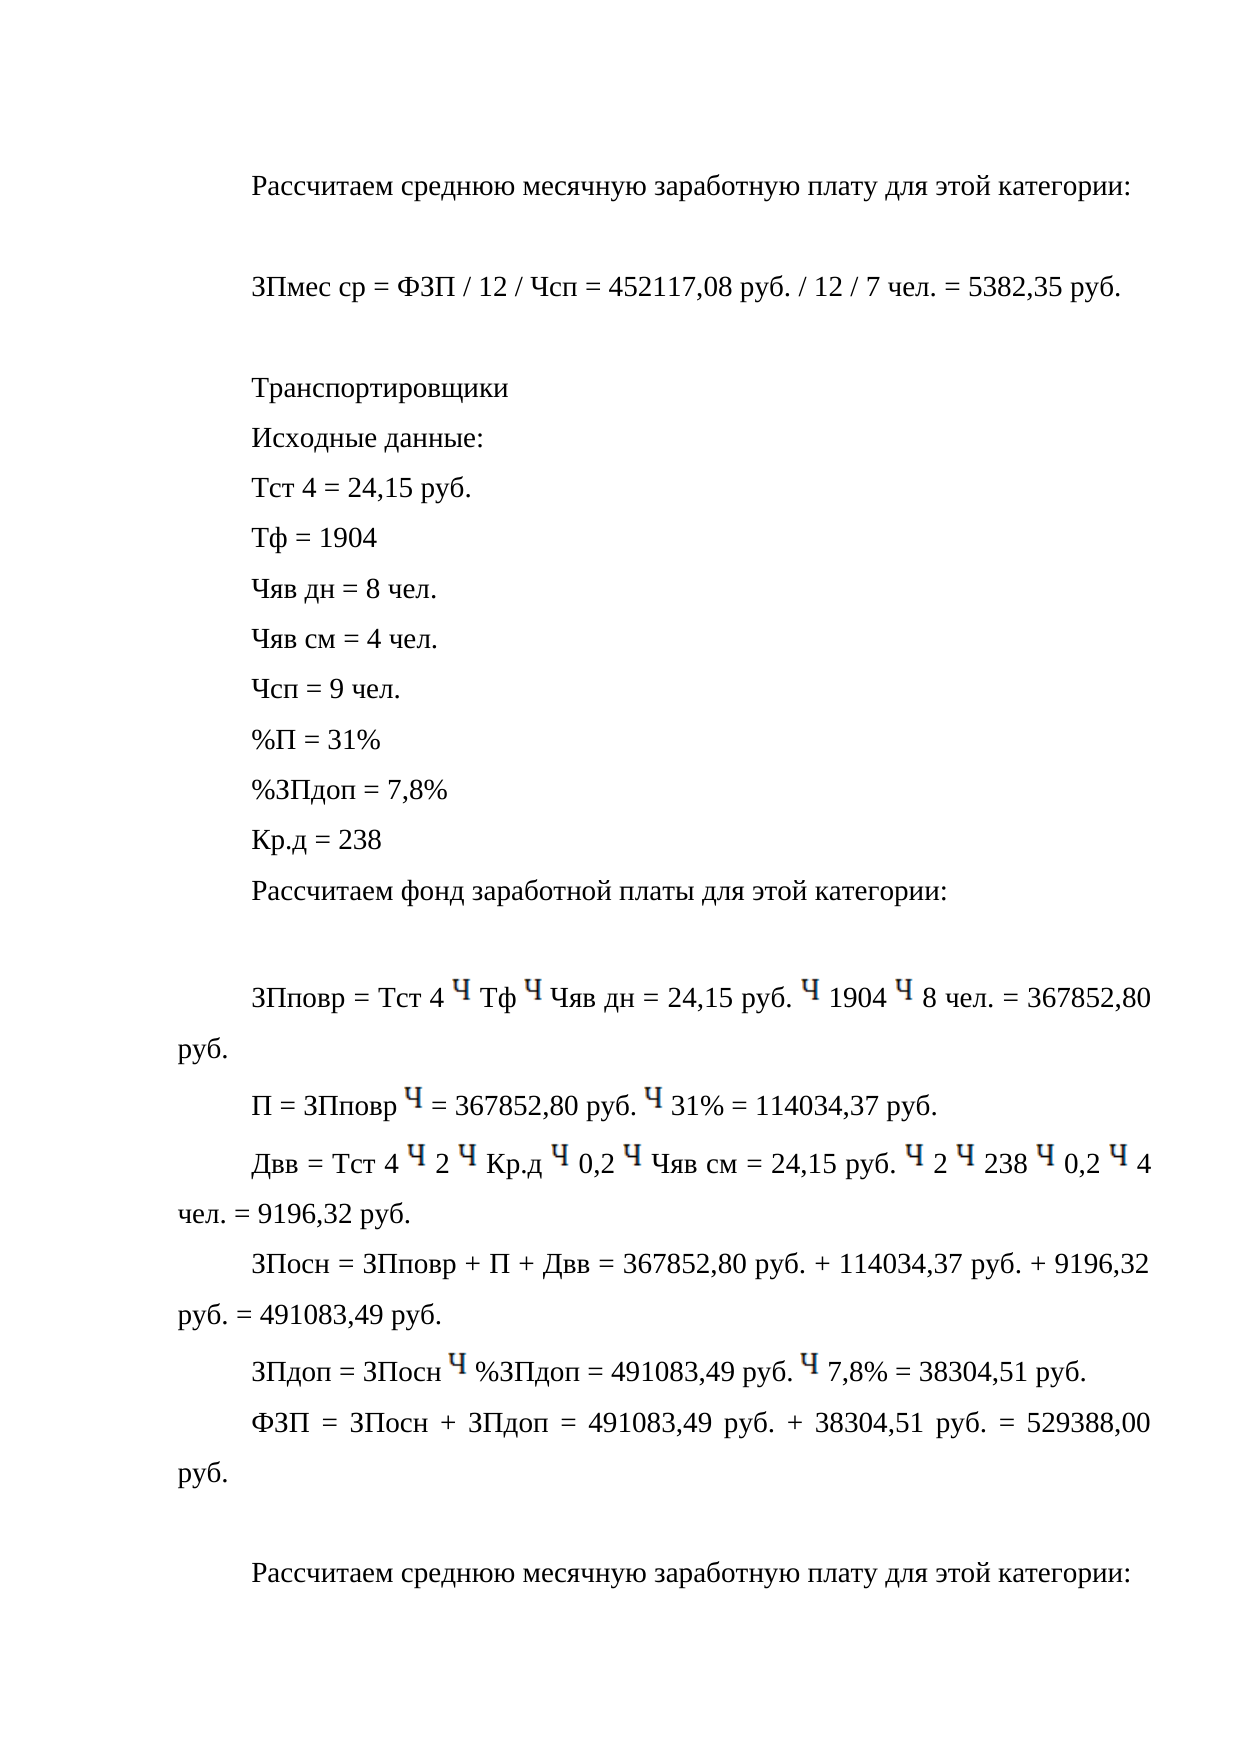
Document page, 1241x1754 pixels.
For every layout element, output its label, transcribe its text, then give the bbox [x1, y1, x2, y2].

picture [623, 1138, 643, 1174]
picture [448, 1347, 468, 1382]
picture [1109, 1138, 1129, 1174]
text Двв = Тст 4 2 Кр.д 0,2 Чяв см = 24,15 руб. 2 238 0,2 4 чел. = 9196,32 руб. [177, 1139, 1152, 1230]
text П = ЗПповр = 367852,80 руб. 31% = 114034,37 руб. [177, 1081, 1152, 1122]
text ЗПповр = Тст 4 Тф Чяв дн = 24,15 руб. 1904 8 чел. = 367852,80 руб. [177, 973, 1152, 1064]
picture [644, 1081, 664, 1116]
text Тф = 1904 [177, 521, 1152, 554]
text Чяв см = 4 чел. [177, 621, 1152, 655]
picture [1036, 1138, 1056, 1174]
picture [452, 973, 472, 1008]
text Рассчитаем среднюю месячную заработную плату для этой категории: [177, 168, 1152, 202]
text ЗПосн = ЗПповр + П + Двв = 367852,80 руб. + 114034,37 руб. + 9196,32 руб. = 491083,49 руб. [177, 1247, 1152, 1330]
text Чсп = 9 чел. [177, 672, 1152, 705]
text %ЗПдоп = 7,8% [177, 772, 1152, 806]
picture [458, 1138, 478, 1174]
picture [407, 1138, 427, 1174]
text %П = 31% [177, 722, 1152, 755]
picture [404, 1081, 424, 1116]
text Транспортировщики [177, 370, 1152, 403]
picture [801, 973, 821, 1008]
picture [956, 1138, 976, 1174]
picture [524, 973, 550, 1008]
text ФЗП = ЗПосн + ЗПдоп = 491083,49 руб. + 38304,51 руб. = 529388,00 руб. [177, 1405, 1152, 1488]
picture [551, 1138, 570, 1174]
picture [800, 1347, 820, 1382]
text ЗПмес ср = ФЗП / 12 / Чсп = 452117,08 руб. / 12 / 7 чел. = 5382,35 руб. [177, 269, 1152, 303]
text Кр.д = 238 [177, 822, 1152, 856]
text Рассчитаем фонд заработной платы для этой категории: [177, 873, 1152, 906]
text Исходные данные: [177, 420, 1152, 453]
picture [905, 1138, 925, 1174]
text Тст 4 = 24,15 руб. [177, 470, 1152, 504]
text Рассчитаем среднюю месячную заработную плату для этой категории: [177, 1556, 1152, 1589]
text Чяв дн = 8 чел. [177, 571, 1152, 604]
text ЗПдоп = ЗПосн %ЗПдоп = 491083,49 руб. 7,8% = 38304,51 руб. [177, 1347, 1152, 1388]
picture [895, 973, 914, 1008]
